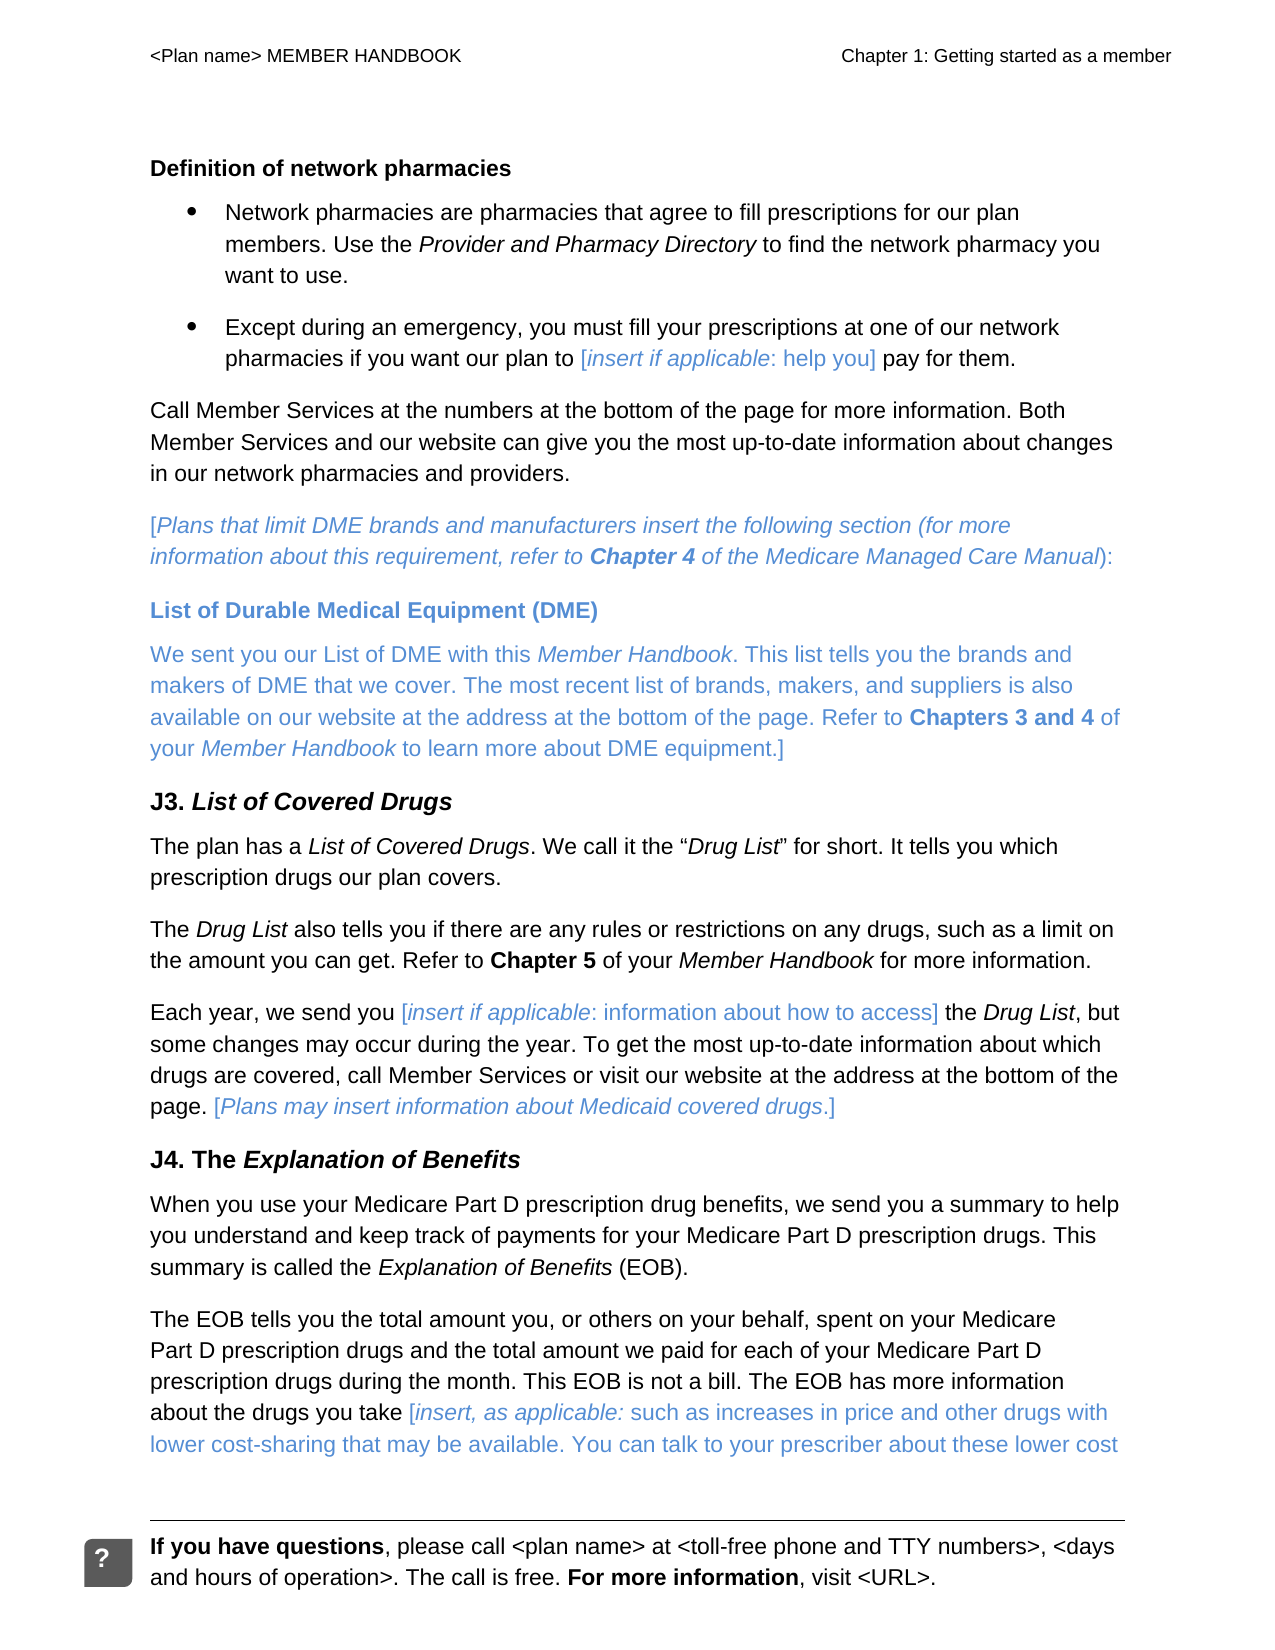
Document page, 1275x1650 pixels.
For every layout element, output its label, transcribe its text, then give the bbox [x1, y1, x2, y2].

text Definition of network pharmacies [150, 150, 1125, 183]
subtitle J3. List of Covered Drugs [150, 783, 1125, 817]
text List of Durable Medical Equipment (DME) [150, 592, 1125, 625]
text When you use your Medicare Part D prescription drug benefits, we send you a summary to help you understand and keep track of payments for your Medicare Part D prescription drugs. This summary is called the Explanation of Benefits (EOB). [150, 1187, 1125, 1281]
list Network pharmacies are pharmacies that agree to fill prescriptions for our plan members. Use the Provider and Pharmacy Directory to find the network pharmacy you want to use. [187, 196, 1125, 289]
text The plan has a List of Covered Drugs. We call it the “Drug List” for short. It tells you which prescription drugs our plan covers. [150, 829, 1125, 892]
text The Drug List also tells you if there are any rules or restrictions on any drugs, such as a limit on the amount you can get. Refer to Chapter 5 of your Member Handbook for more information. [150, 912, 1125, 975]
text We sent you our List of DME with this Member Handbook. This list tells you the brands and makers of DME that we cover. The most recent list of brands, makers, and suppliers is also available on our website at the address at the bottom of the page. Refer to Chapters 3 and 4 of your Member Handbook to learn more about DME equipment.] [150, 637, 1125, 762]
text Each year, we send you [insert if applicable: information about how to access] the Drug List, but some changes may occur during the year. To get the most up-to-date information about which drugs are covered, call Member Services or visit our website at the address at the bottom of the page. [Plans may insert information about Medicaid covered drugs.] [150, 996, 1125, 1121]
list Except during an emergency, you must fill your prescriptions at one of our network pharmacies if you want our plan to [insert if applicable: help you] pay for them. [187, 310, 1125, 373]
text [Plans that limit DME brands and manufacturers insert the following section (for more information about this requirement, refer to Chapter 4 of the Medicare Managed Care Manual): [150, 508, 1125, 571]
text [150, 1302, 1125, 1458]
text Call Member Services at the numbers at the bottom of the page for more information. Both Member Services and our website can give you the most up-to-date information about changes in our network pharmacies and providers. [150, 394, 1125, 487]
subtitle J4. The Explanation of Benefits [150, 1142, 1125, 1175]
